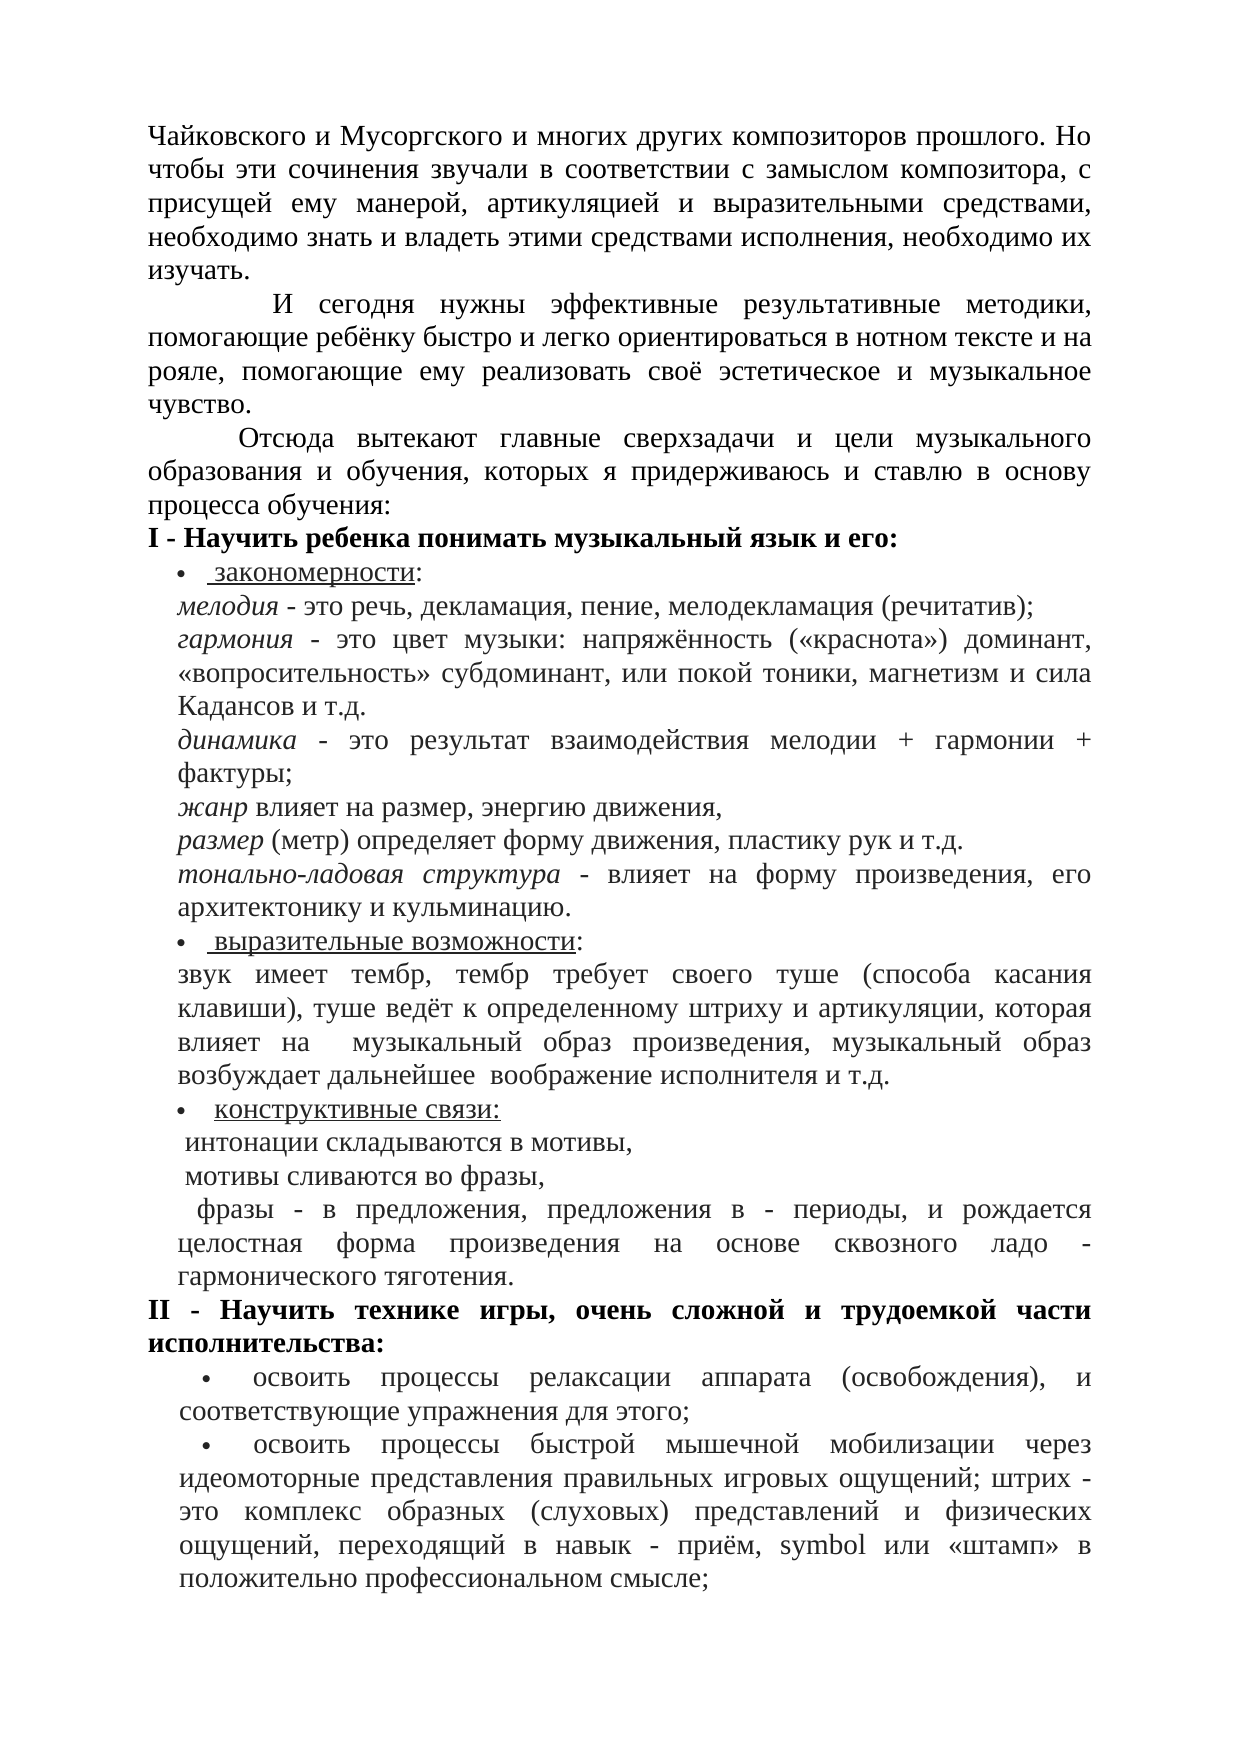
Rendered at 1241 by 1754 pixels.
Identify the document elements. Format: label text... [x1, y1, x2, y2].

text II - Научить технике игры, очень сложной и трудоемкой части исполнительства: [148, 1292, 1092, 1359]
text мотивы сливаются во фразы, [177, 1158, 1092, 1191]
text И сегодня нужны эффективные результативные методики, помогающие ребёнку быстро и легко ориентироваться в нотном тексте и на рояле, помогающие ему реализовать своё эстетическое и музыкальное чувство. [148, 286, 1092, 420]
list освоить процессы быстрой мышечной мобилизации через идеомоторные представления правильных игровых ощущений; штрих - это комплекс образных (слуховых) представлений и физических ощущений, переходящий в навык - приём, symbol или «штамп» в положительно профессиональном смысле; [179, 1426, 1092, 1594]
list выразительные возможности: [177, 923, 1092, 957]
text жанр влияет на размер, энергию движения, [177, 789, 1092, 822]
text звук имеет тембр, тембр требует своего туше (способа касания клавиши), туше ведёт к определенному штриху и артикуляции, которая влияет на музыкальный образ произведения, музыкальный образ возбуждает дальнейшее воображение исполнителя и т.д. [177, 957, 1092, 1091]
text фразы - в предложения, предложения в - периоды, и рождается целостная форма произведения на основе сквозного ладо - гармонического тяготения. [177, 1191, 1092, 1292]
list освоить процессы релаксации аппарата (освобождения), и соответствующие упражнения для этого; [179, 1359, 1092, 1426]
list конструктивные связи: [177, 1091, 1092, 1124]
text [148, 118, 1092, 286]
text интонации складываются в мотивы, [177, 1124, 1092, 1158]
text I - Научить ребенка понимать музыкальный язык и его: [148, 521, 1092, 554]
text тонально-ладовая структура - влияет на форму произведения, его архитектонику и кульминацию. [177, 856, 1092, 923]
text гармония - это цвет музыки: напряжённость («краснота») доминант, «вопросительность» субдоминант, или покой тоники, магнетизм и сила Кадансов и т.д. [177, 621, 1092, 722]
text размер (метр) определяет форму движения, пластику рук и т.д. [177, 822, 1092, 856]
text динамика - это результат взаимодействия мелодии + гармонии + фактуры; [177, 722, 1092, 789]
text Отсюда вытекают главные сверхзадачи и цели музыкального образования и обучения, которых я придерживаюсь и ставлю в основу процесса обучения: [148, 420, 1092, 521]
text мелодия - это речь, декламация, пение, мелодекламация (речитатив); [177, 588, 1092, 621]
list закономерности: [177, 554, 1092, 588]
